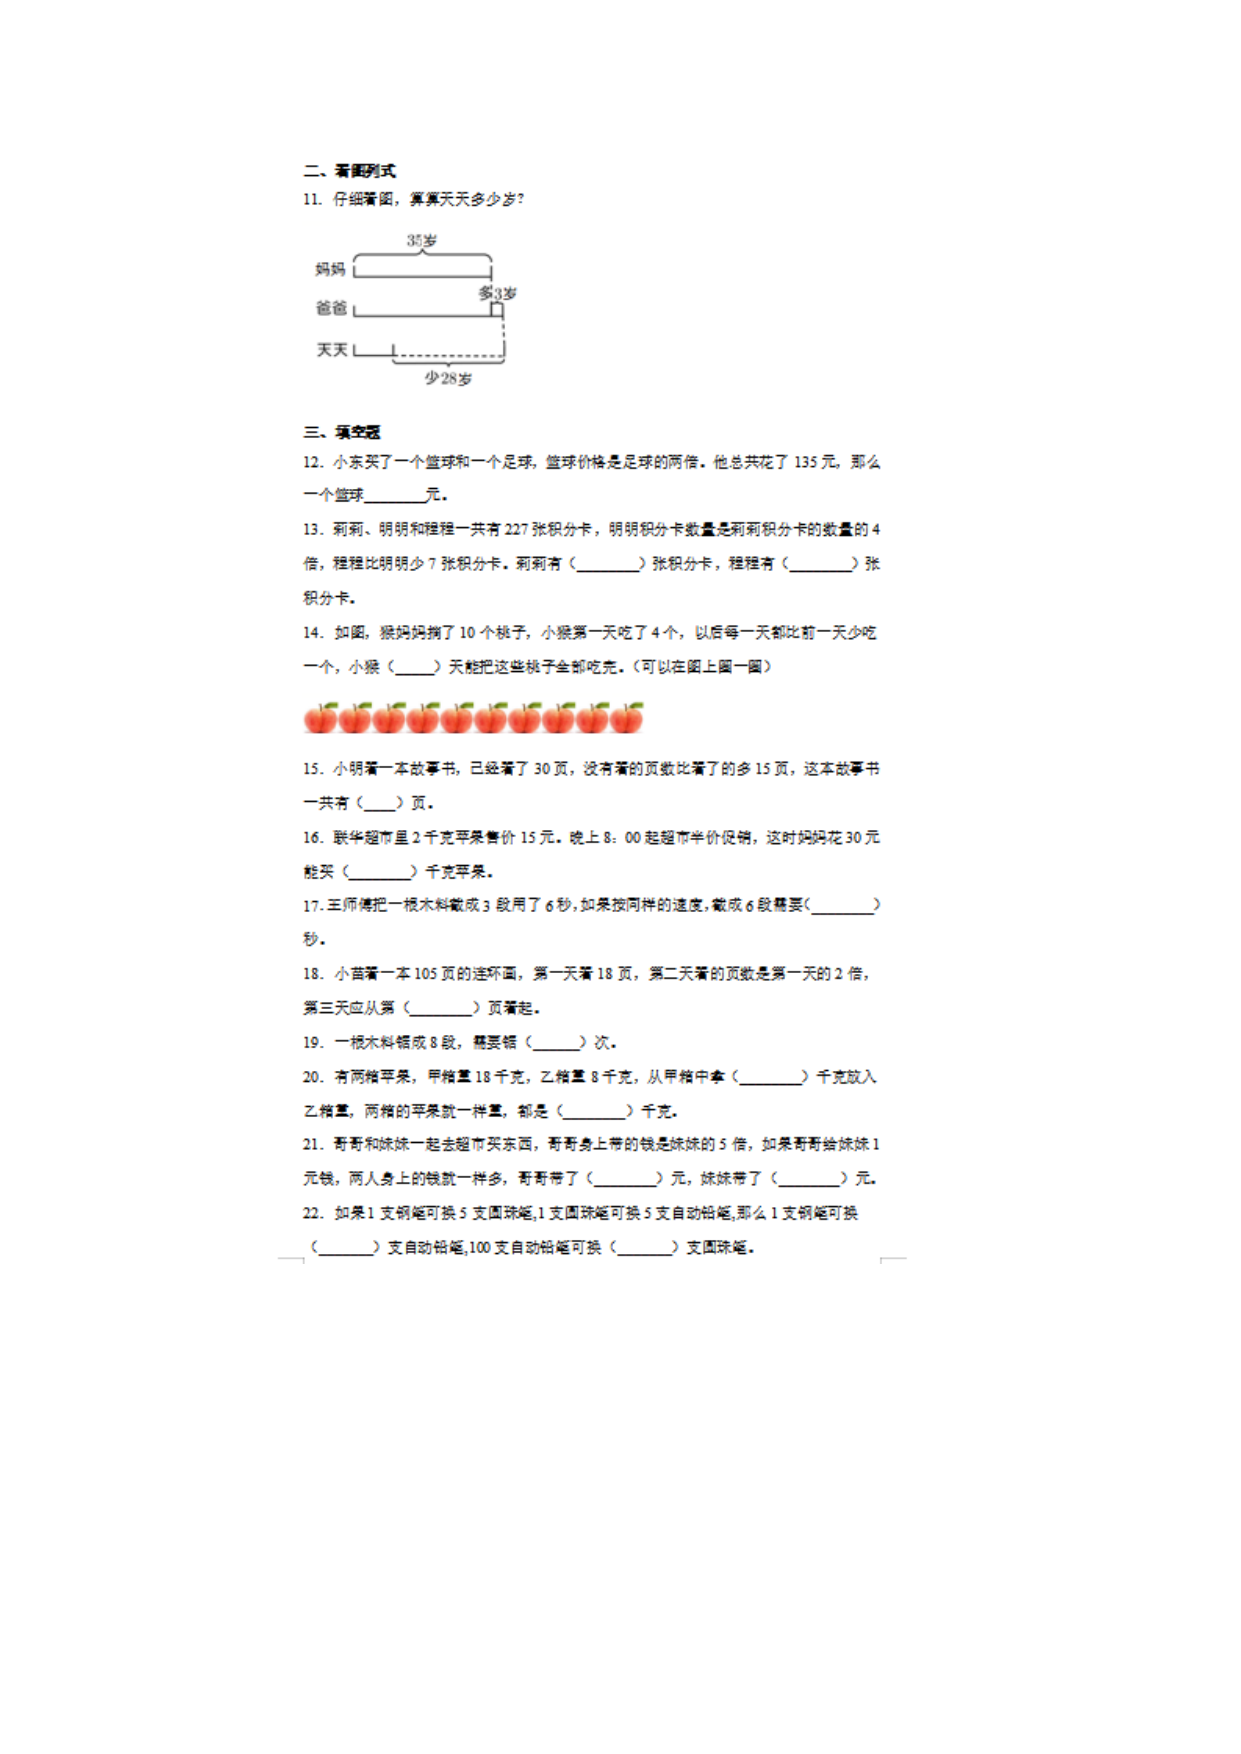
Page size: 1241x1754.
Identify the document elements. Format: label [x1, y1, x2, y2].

picture [261, 162, 979, 1264]
